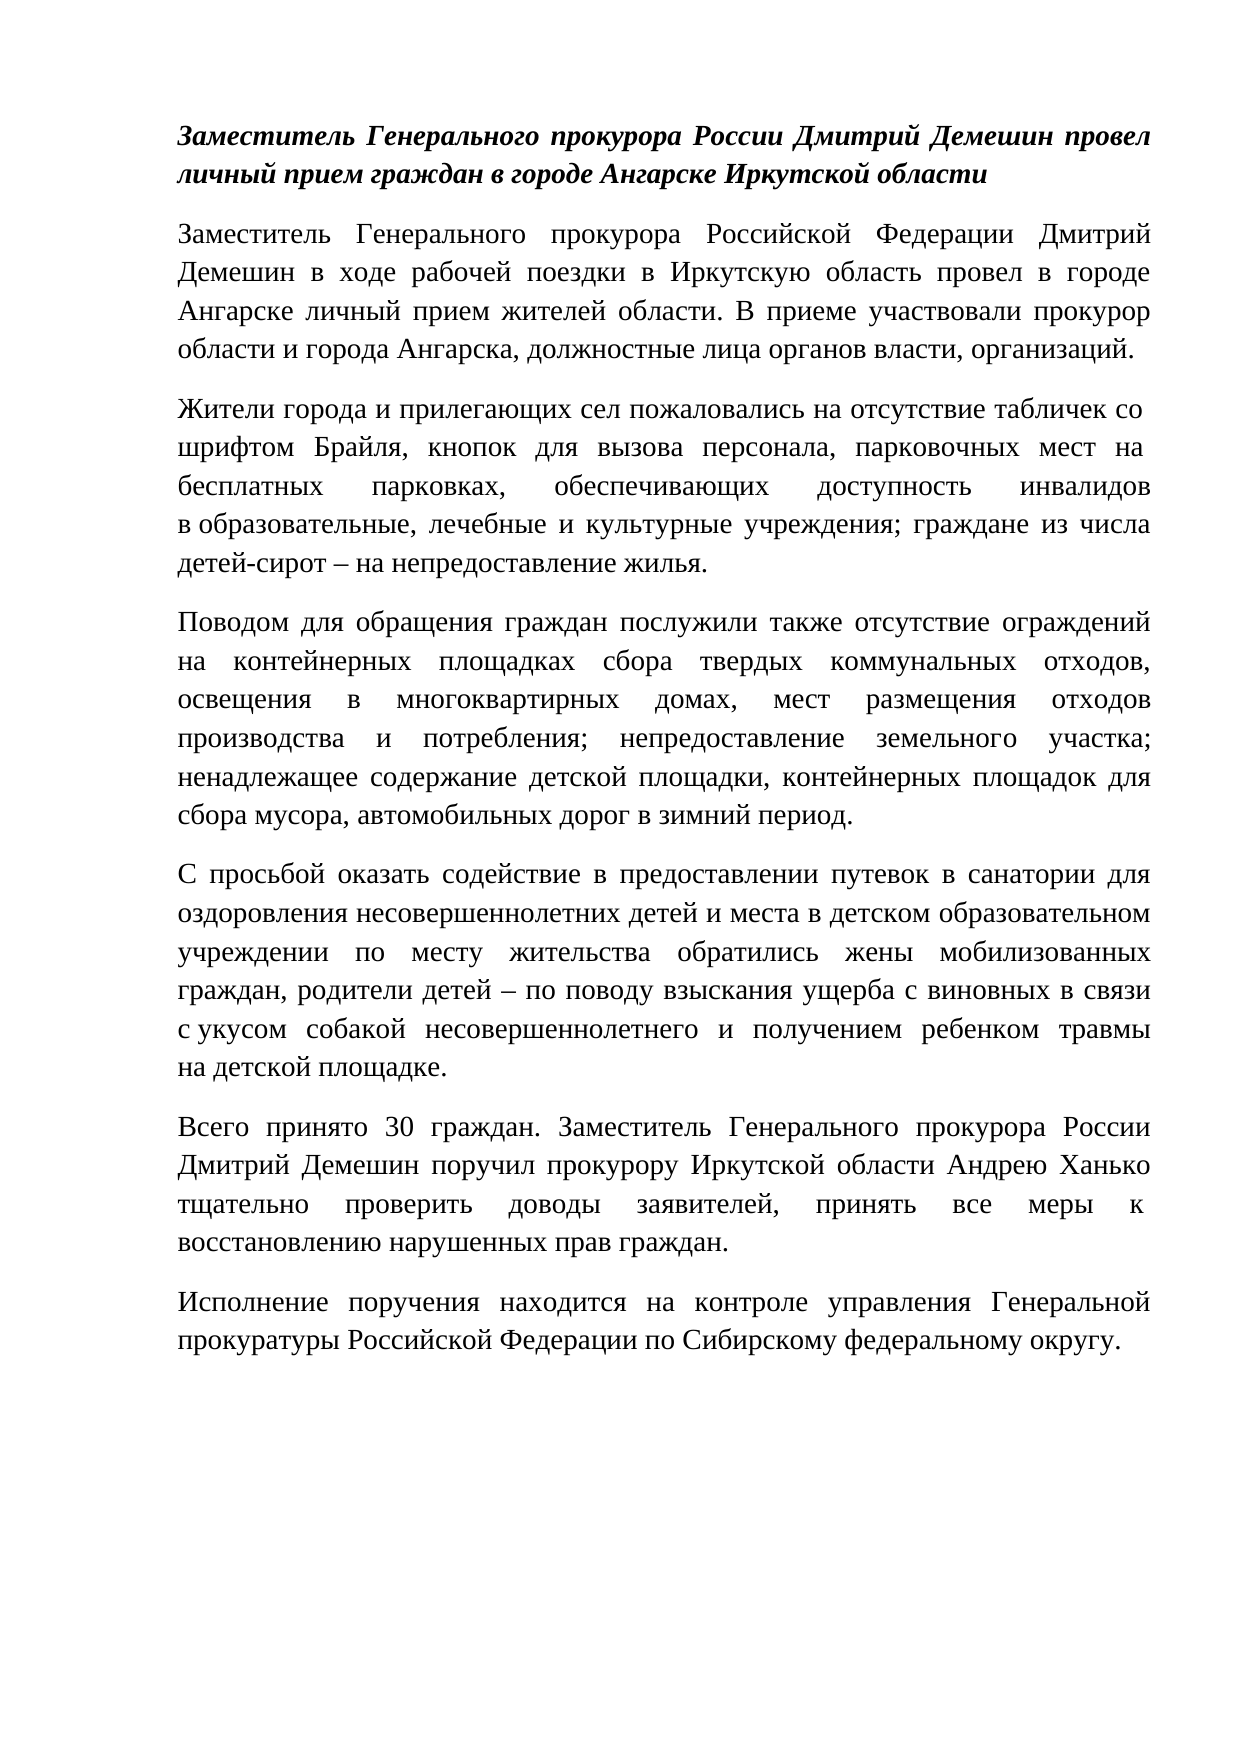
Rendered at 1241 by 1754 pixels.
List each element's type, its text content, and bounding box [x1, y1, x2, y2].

text Всего принято 30 граждан. Заместитель Генерального прокурора России Дмитрий Демешин поручил прокурору Иркутской области Андрею Ханько тщательно проверить доводы заявителей, принять все меры к восстановлению нарушенных прав граждан. [177, 1109, 1152, 1258]
text Жители города и прилегающих сел пожаловались на отсутствие табличек со шрифтом Брайля, кнопок для вызова персонала, парковочных мест на бесплатных парковках, обеспечивающих доступность инвалидов в образовательные, лечебные и культурные учреждения; граждане из числа детей-сирот – на непредоставление жилья. [177, 391, 1152, 579]
text С просьбой оказать содействие в предоставлении путевок в санатории для оздоровления несовершеннолетних детей и места в детском образовательном учреждении по месту жительства обратились жены мобилизованных граждан, родители детей – по поводу взыскания ущерба с виновных в связи с укусом собакой несовершеннолетнего и получением ребенком травмы на детской площадке. [177, 857, 1152, 1083]
text Заместитель Генерального прокурора Российской Федерации Дмитрий Демешин в ходе рабочей поездки в Иркутскую область провел в городе Ангарске личный прием жителей области. В приеме участвовали прокурор области и города Ангарска, должностные лица органов власти, организаций. [177, 216, 1152, 365]
text Поводом для обращения граждан послужили также отсутствие ограждений на контейнерных площадках сбора твердых коммунальных отходов, освещения в многоквартирных домах, мест размещения отходов производства и потребления; непредоставление земельного участка; ненадлежащее содержание детской площадки, контейнерных площадок для сбора мусора, автомобильных дорог в зимний период. [177, 604, 1152, 831]
text Исполнение поручения находится на контроле управления Генеральной прокуратуры Российской Федерации по Сибирскому федеральному округу. [177, 1284, 1152, 1356]
text Заместитель Генерального прокурора России Дмитрий Демешин провел личный прием граждан в городе Ангарске Иркутской области [177, 118, 1152, 190]
